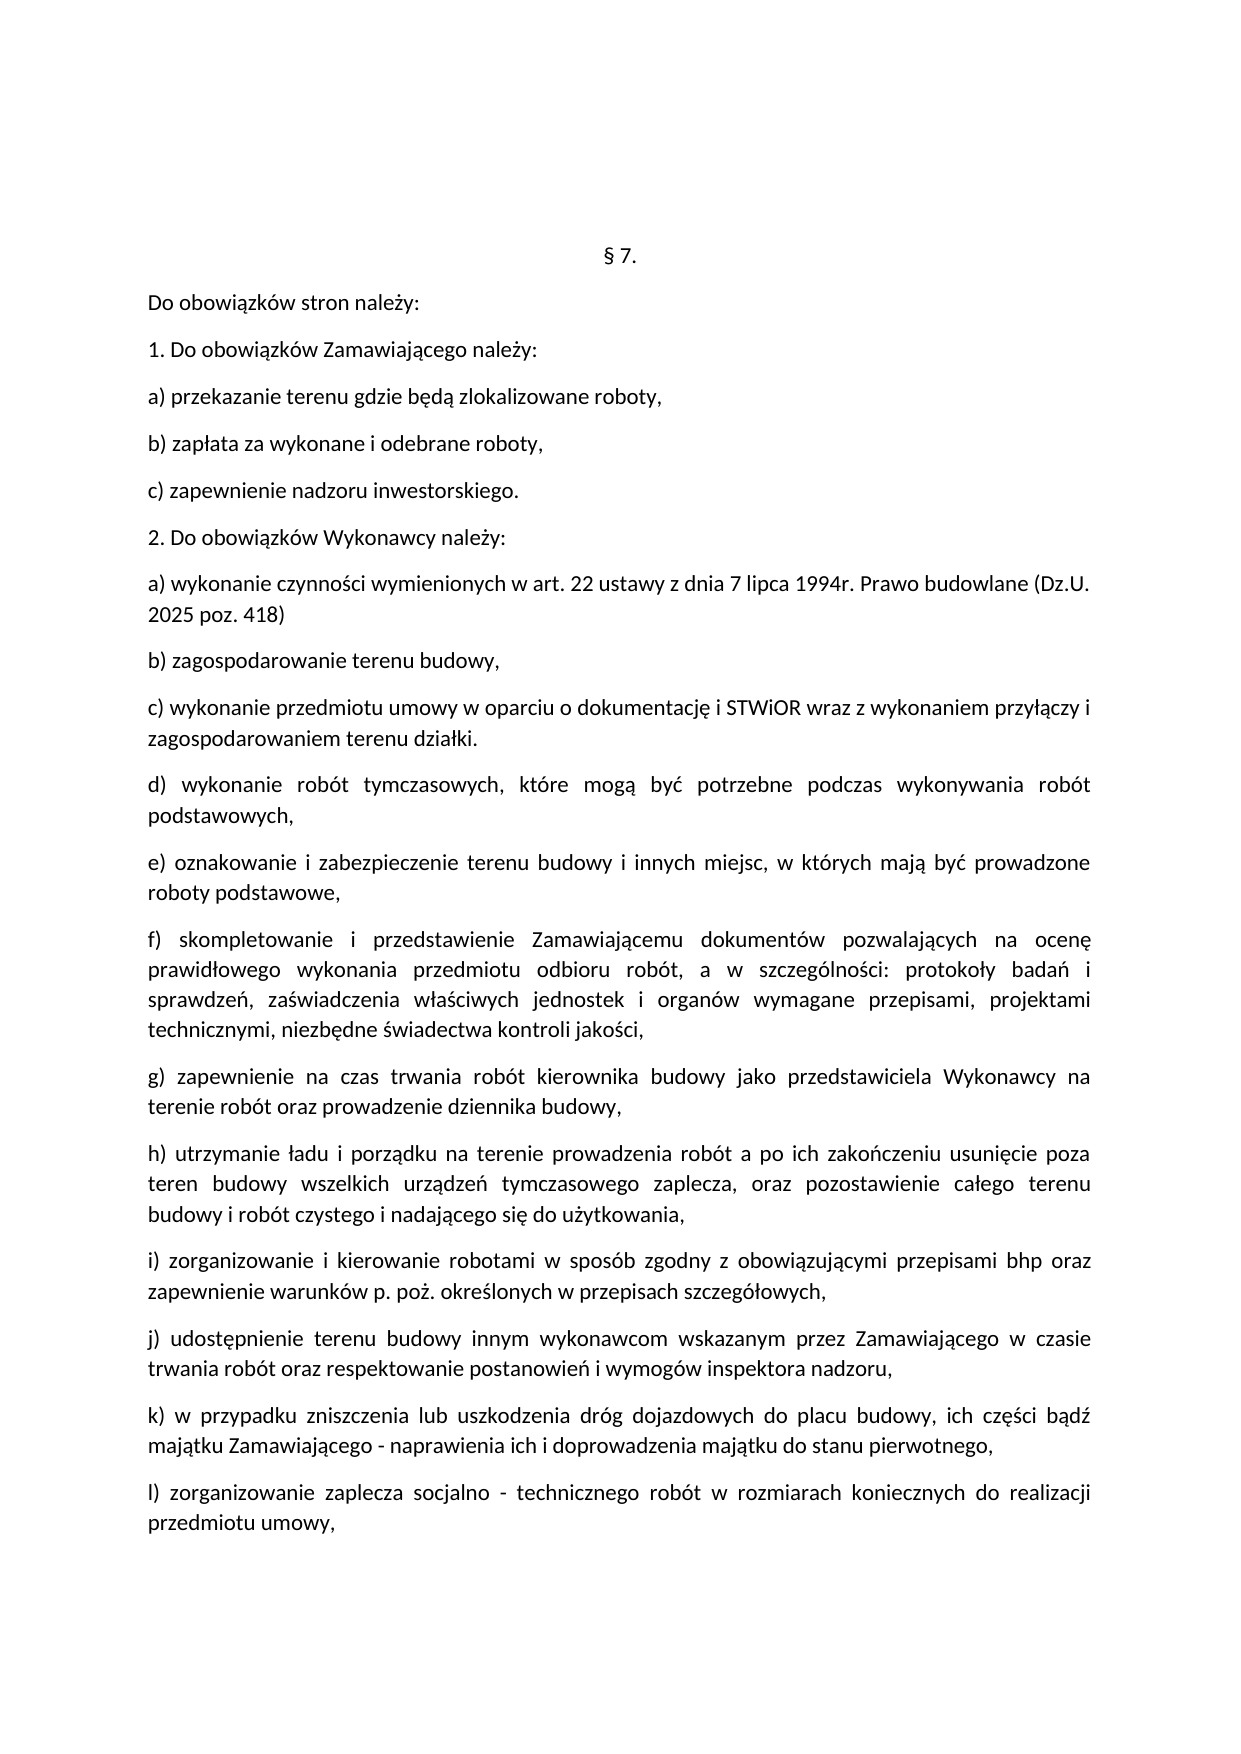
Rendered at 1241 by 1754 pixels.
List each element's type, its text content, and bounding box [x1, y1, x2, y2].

text j) udostępnienie terenu budowy innym wykonawcom wskazanym przez Zamawiającego w czasie trwania robót oraz respektowanie postanowień i wymogów inspektora nadzoru, [148, 1324, 1093, 1382]
text b) zapłata za wykonane i odebrane roboty, [148, 429, 1093, 457]
text 1. Do obowiązków Zamawiającego należy: [148, 335, 1093, 363]
text c) wykonanie przedmiotu umowy w oparciu o dokumentację i STWiOR wraz z wykonaniem przyłączy i zagospodarowaniem terenu działki. [148, 693, 1093, 752]
text i) zorganizowanie i kierowanie robotami w sposób zgodny z obowiązującymi przepisami bhp oraz zapewnienie warunków p. poż. określonych w przepisach szczegółowych, [148, 1247, 1093, 1305]
text b) zagospodarowanie terenu budowy, [148, 647, 1093, 674]
text k) w przypadku zniszczenia lub uszkodzenia dróg dojazdowych do placu budowy, ich części bądź majątku Zamawiającego - naprawienia ich i doprowadzenia majątku do stanu pierwotnego, [148, 1401, 1093, 1459]
text g) zapewnienie na czas trwania robót kierownika budowy jako przedstawiciela Wykonawcy na terenie robót oraz prowadzenie dziennika budowy, [148, 1062, 1093, 1120]
text l) zorganizowanie zaplecza socjalno - technicznego robót w rozmiarach koniecznych do realizacji przedmiotu umowy, [148, 1478, 1093, 1536]
text a) wykonanie czynności wymienionych w art. 22 ustawy z dnia 7 lipca 1994r. Prawo budowlane (Dz.U. 2025 poz. 418) [148, 569, 1093, 628]
text d) wykonanie robót tymczasowych, które mogą być potrzebne podczas wykonywania robót podstawowych, [148, 771, 1093, 829]
text c) zapewnienie nadzoru inwestorskiego. [148, 476, 1093, 504]
text Do obowiązków stron należy: [148, 288, 1093, 316]
text e) oznakowanie i zabezpieczenie terenu budowy i innych miejsc, w których mają być prowadzone roboty podstawowe, [148, 848, 1093, 906]
text 2. Do obowiązków Wykonawcy należy: [148, 523, 1093, 551]
text f) skompletowanie i przedstawienie Zamawiającemu dokumentów pozwalających na ocenę prawidłowego wykonania przedmiotu odbioru robót, a w szczególności: protokoły badań i sprawdzeń, zaświadczenia właściwych jednostek i organów wymagane przepisami, projektami technicznymi, niezbędne świadectwa kontroli jakości, [148, 925, 1093, 1043]
text h) utrzymanie ładu i porządku na terenie prowadzenia robót a po ich zakończeniu usunięcie poza teren budowy wszelkich urządzeń tymczasowego zaplecza, oraz pozostawienie całego terenu budowy i robót czystego i nadającego się do użytkowania, [148, 1139, 1093, 1228]
text a) przekazanie terenu gdzie będą zlokalizowane roboty, [148, 382, 1093, 410]
text § 7. [148, 241, 1093, 269]
